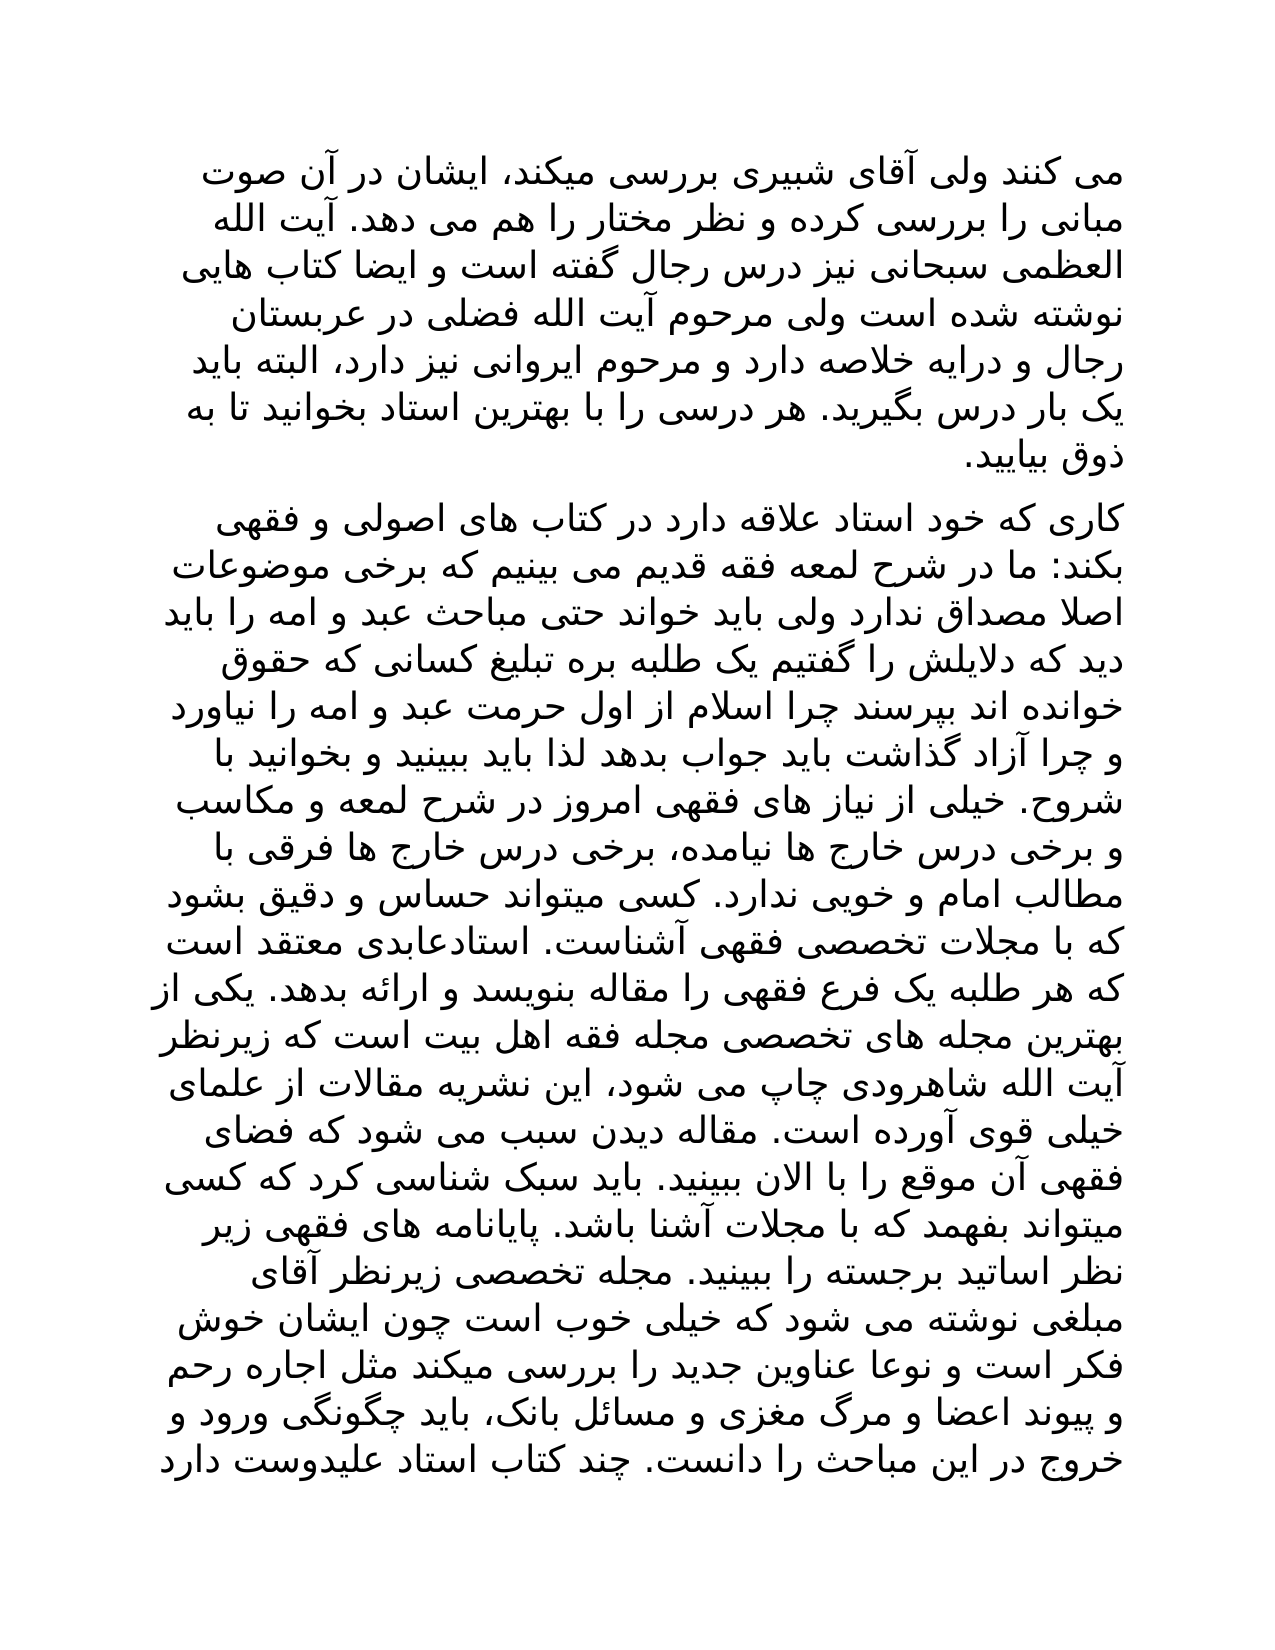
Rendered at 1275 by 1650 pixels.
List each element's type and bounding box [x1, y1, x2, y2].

text [150, 150, 1125, 476]
text [150, 496, 1125, 1482]
